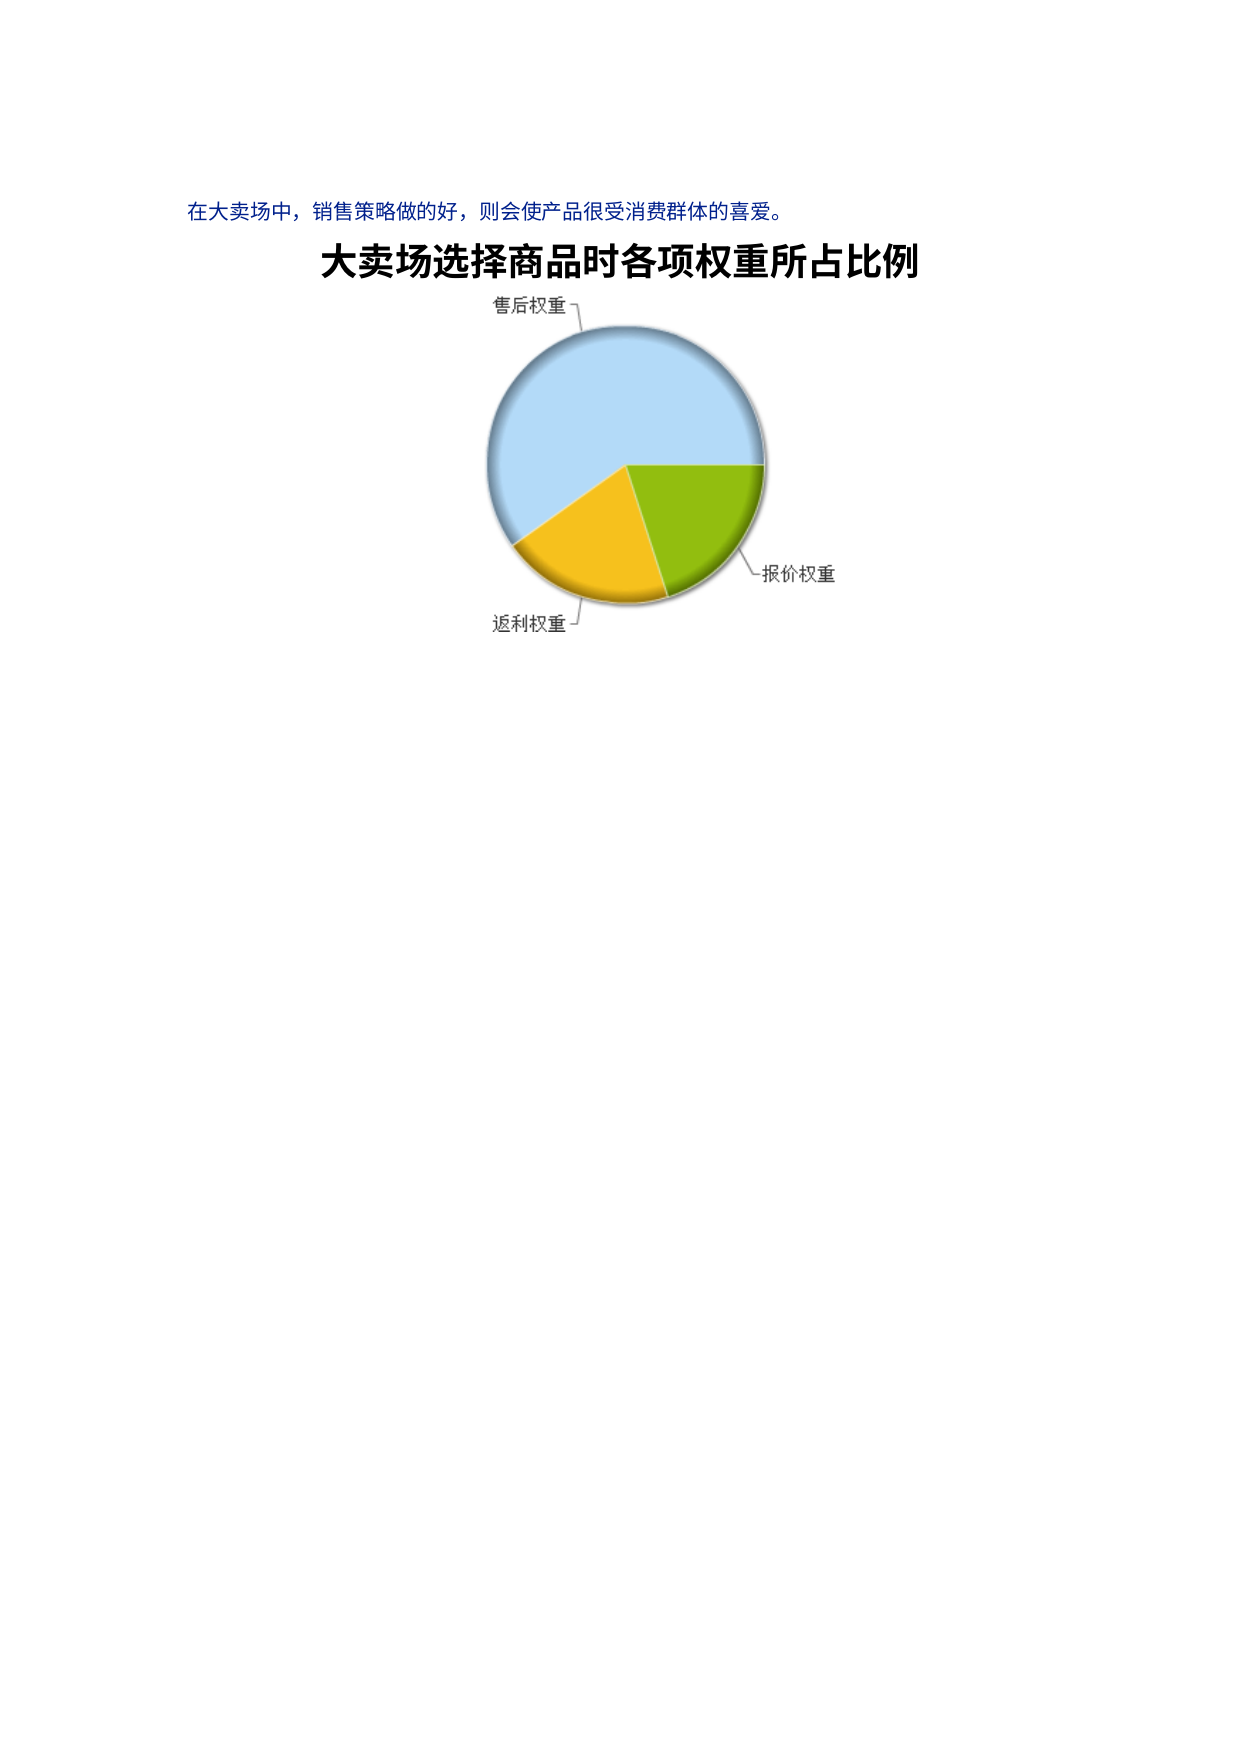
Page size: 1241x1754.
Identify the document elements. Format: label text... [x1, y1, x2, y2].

text 大卖场选择商品时各项权重所占比例 [187, 227, 1053, 292]
picture [435, 292, 842, 632]
text 在大卖场中，销售策略做的好，则会使产品很受消费群体的喜爱。 [187, 194, 1053, 227]
